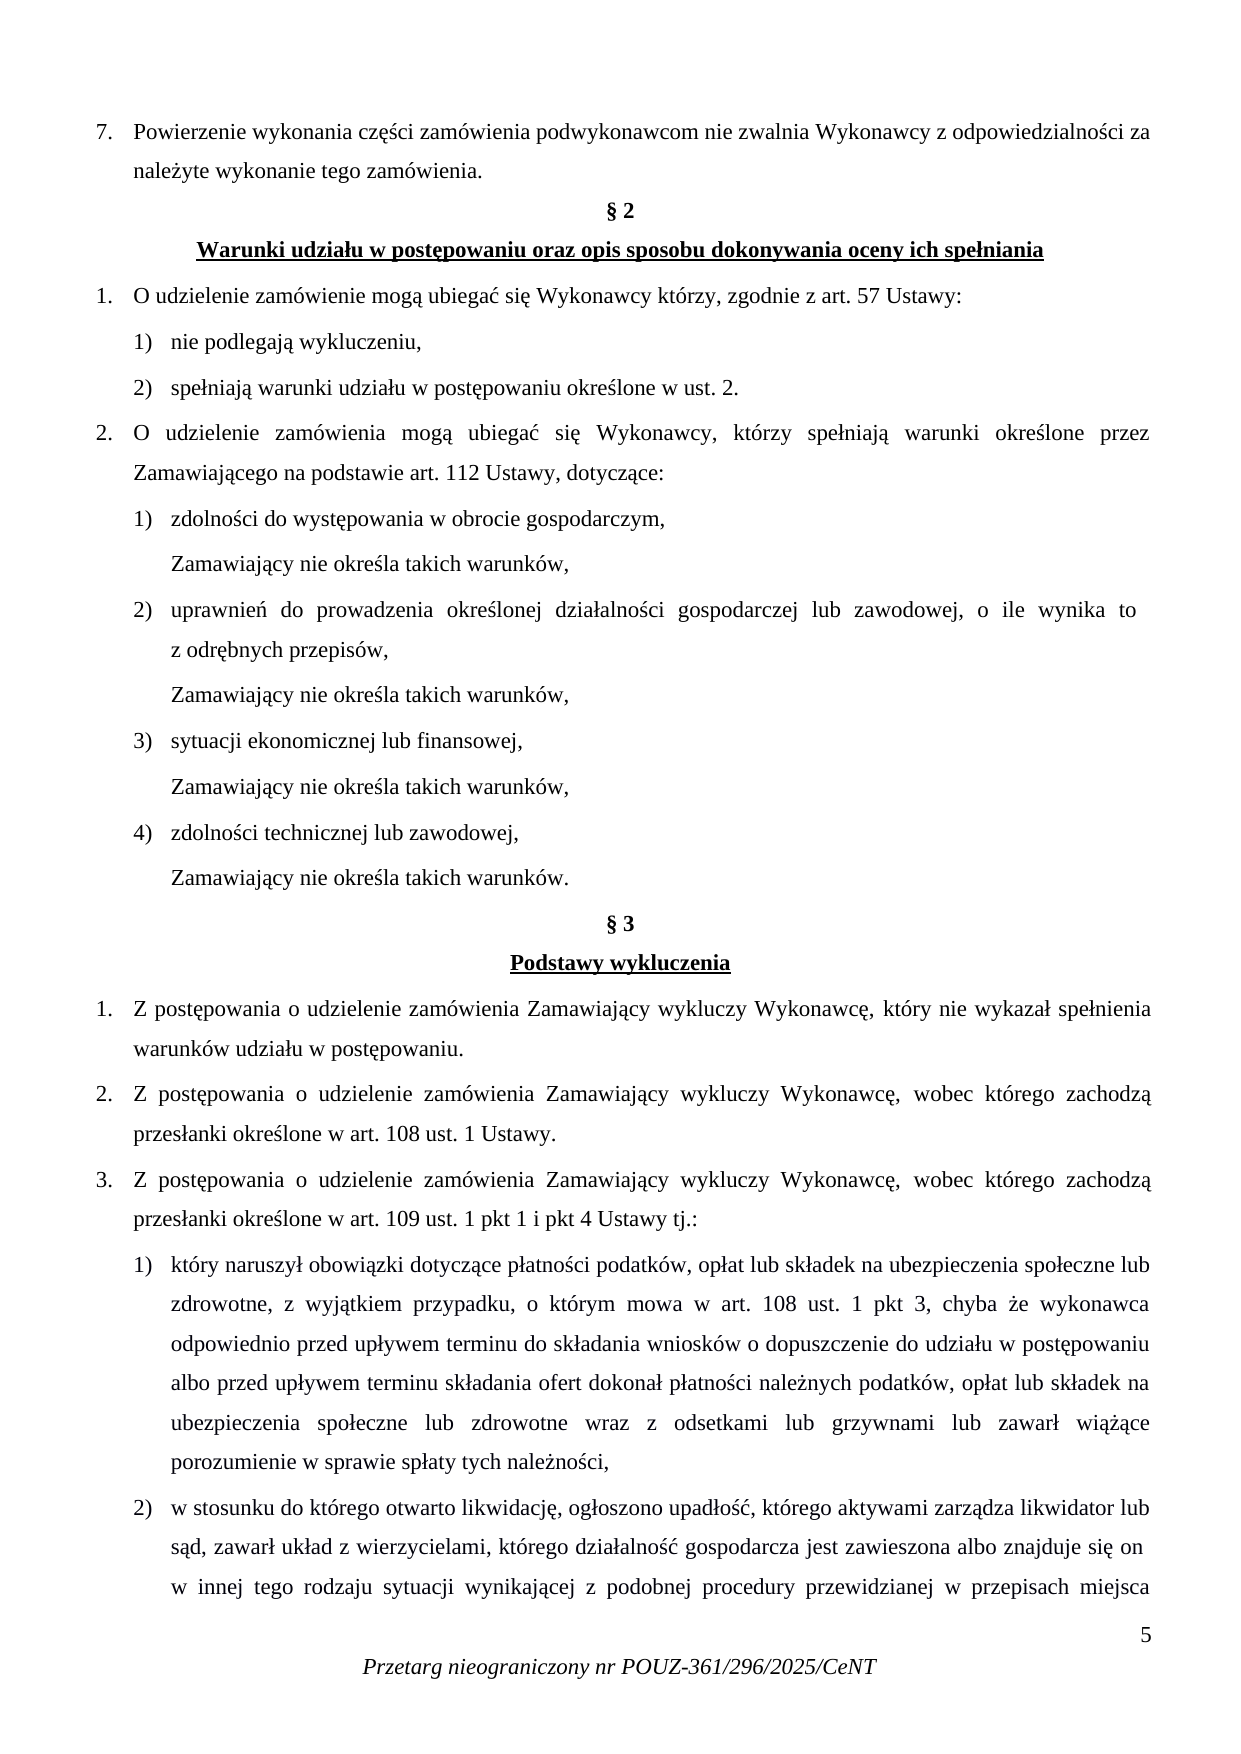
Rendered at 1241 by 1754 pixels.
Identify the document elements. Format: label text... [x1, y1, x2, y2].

list zdolności technicznej lub zawodowej, [133, 818, 1152, 845]
text Zamawiający nie określa takich warunków. [171, 864, 1152, 891]
list O udzielenie zamówienia mogą ubiegać się Wykonawcy, którzy spełniają warunki określone przez Zamawiającego na podstawie art. 112 Ustawy, dotyczące: [96, 419, 1152, 485]
list sytuacji ekonomicznej lub finansowej, [133, 727, 1152, 753]
text Zamawiający nie określa takich warunków, [171, 550, 1152, 577]
text Podstawy wykluczenia [89, 949, 1152, 976]
list zdolności do występowania w obrocie gospodarczym, [133, 505, 1152, 531]
list nie podlegają wykluczeniu, [133, 328, 1152, 354]
list Z postępowania o udzielenie zamówienia Zamawiający wykluczy Wykonawcę, który nie wykazał spełnienia warunków udziału w postępowaniu. [96, 995, 1152, 1061]
text § 3 [89, 910, 1152, 936]
list spełniają warunki udziału w postępowaniu określone w ust. 2. [133, 374, 1152, 400]
text Warunki udziału w postępowaniu oraz opis sposobu dokonywania oceny ich spełniania [89, 237, 1152, 263]
list Z postępowania o udzielenie zamówienia Zamawiający wykluczy Wykonawcę, wobec którego zachodzą przesłanki określone w art. 108 ust. 1 Ustawy. [96, 1080, 1152, 1146]
list uprawnień do prowadzenia określonej działalności gospodarczej lub zawodowej, o ile wynika to z odrębnych przepisów, [133, 596, 1152, 662]
text § 2 [89, 197, 1152, 223]
list O udzielenie zamówienie mogą ubiegać się Wykonawcy którzy, zgodnie z art. 57 Ustawy: [96, 282, 1152, 309]
list Powierzenie wykonania części zamówienia podwykonawcom nie zwalnia Wykonawcy z odpowiedzialności za należyte wykonanie tego zamówienia. [96, 118, 1152, 184]
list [133, 1494, 1152, 1599]
list który naruszył obowiązki dotyczące płatności podatków, opłat lub składek na ubezpieczenia społeczne lub zdrowotne, z wyjątkiem przypadku, o którym mowa w art. 108 ust. 1 pkt 3, chyba że wykonawca odpowiednio przed upływem terminu do składania wniosków o dopuszczenie do udziału w postępowaniu albo przed upływem terminu składania ofert dokonał płatności należnych podatków, opłat lub składek na ubezpieczenia społeczne lub zdrowotne wraz z odsetkami lub grzywnami lub zawarł wiążące porozumienie w sprawie spłaty tych należności, [133, 1251, 1152, 1474]
text Zamawiający nie określa takich warunków, [171, 773, 1152, 799]
list Z postępowania o udzielenie zamówienia Zamawiający wykluczy Wykonawcę, wobec którego zachodzą przesłanki określone w art. 109 ust. 1 pkt 1 i pkt 4 Ustawy tj.: [96, 1166, 1152, 1231]
text Zamawiający nie określa takich warunków, [171, 681, 1152, 708]
